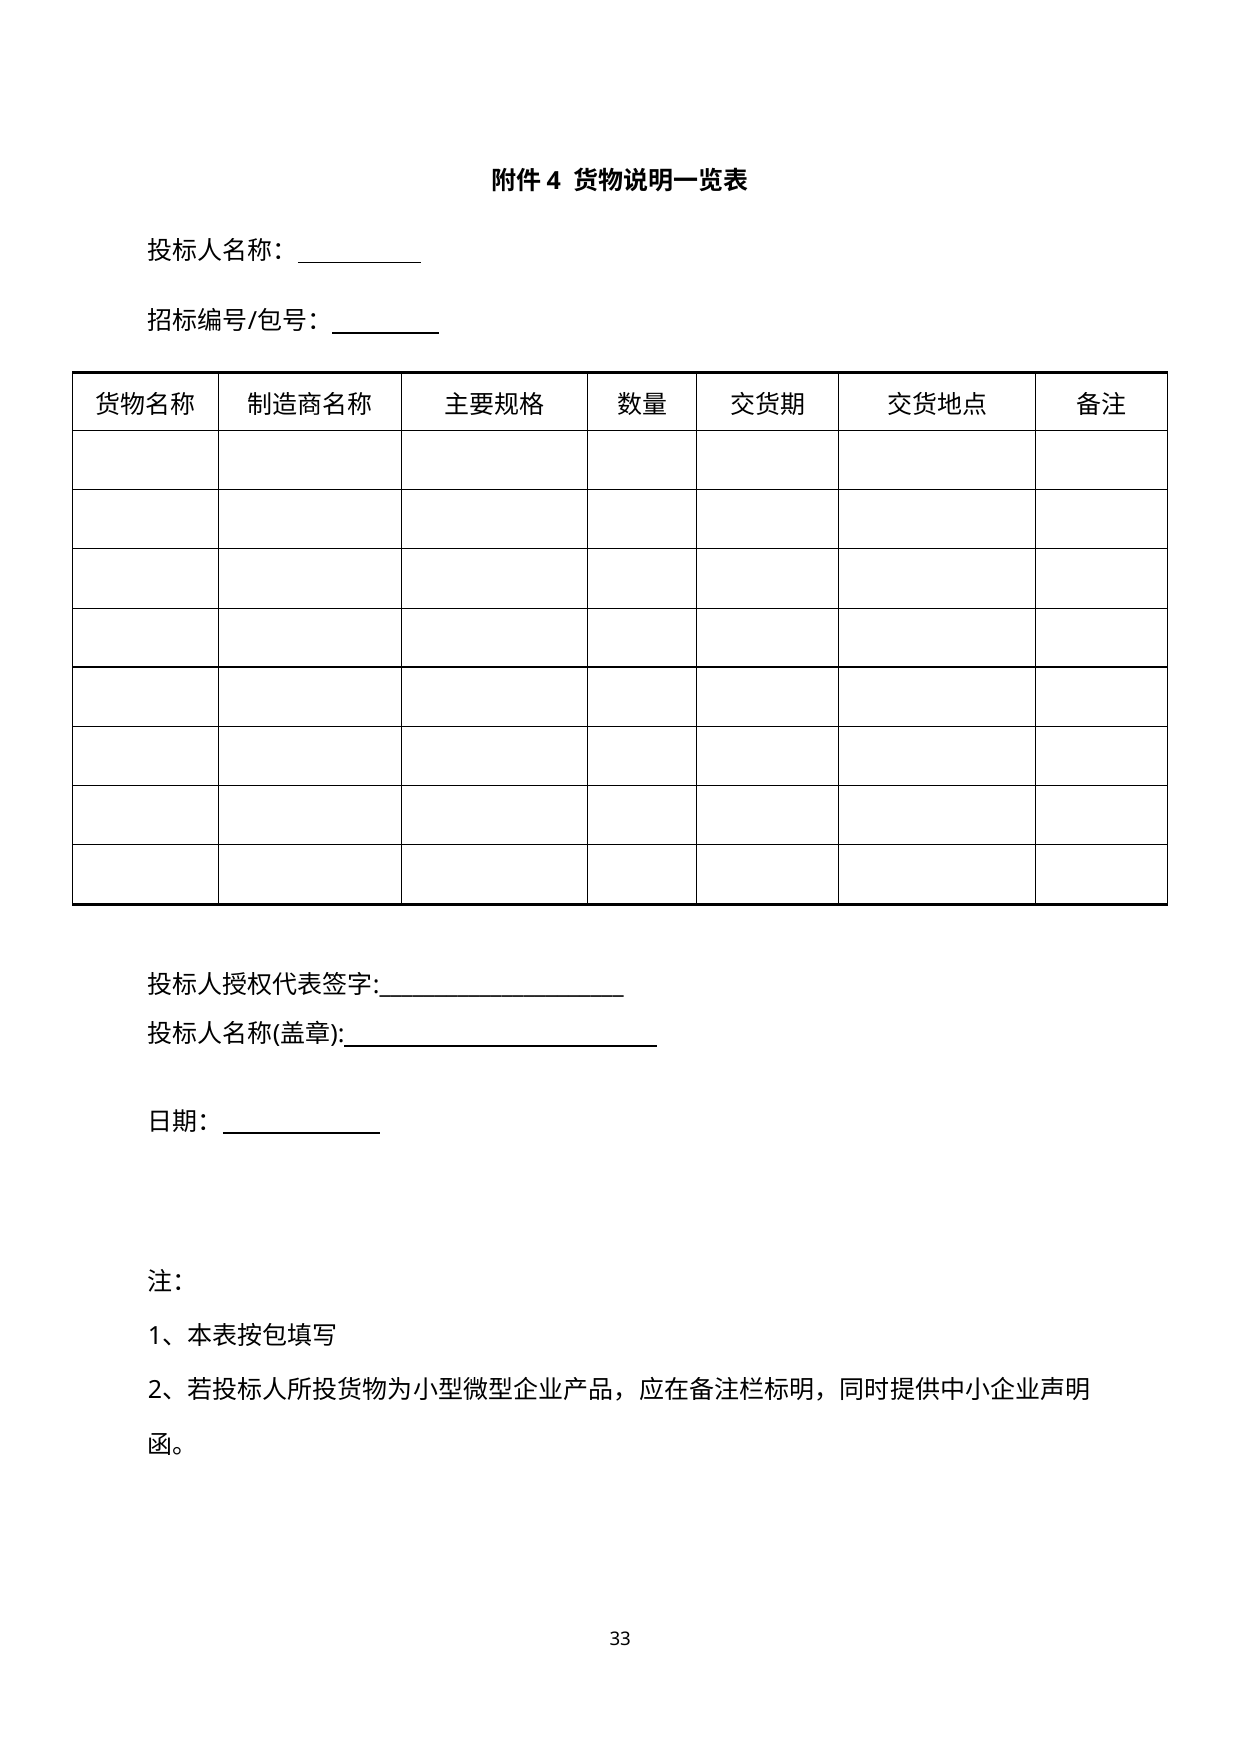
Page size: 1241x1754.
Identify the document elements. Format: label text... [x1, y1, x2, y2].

table_cell [1036, 845, 1167, 903]
text 投标人授权代表签字:______________________ [148, 965, 1092, 1001]
table_cell [73, 549, 218, 607]
table_cell [402, 845, 587, 903]
table_cell [402, 786, 587, 844]
table_cell [839, 490, 1035, 548]
table_header 交货地点 [839, 374, 1035, 430]
text 投标人名称(盖章): [148, 1014, 1092, 1050]
table_cell [697, 609, 838, 666]
table_cell [402, 668, 587, 726]
table_cell [588, 490, 696, 548]
table_cell [588, 727, 696, 784]
table_cell [402, 609, 587, 666]
table_cell [73, 727, 218, 784]
table_cell [219, 609, 401, 666]
table_cell [588, 609, 696, 666]
table_cell [219, 549, 401, 607]
table_cell [588, 668, 696, 726]
list 本表按包填写 [148, 1315, 1092, 1352]
table_cell [588, 549, 696, 607]
table_cell [1036, 609, 1167, 666]
table_cell [839, 786, 1035, 844]
table_cell [839, 668, 1035, 726]
table_cell [1036, 431, 1167, 489]
table_cell [219, 490, 401, 548]
table_cell [588, 786, 696, 844]
table_cell [697, 845, 838, 903]
table_cell [697, 431, 838, 489]
table_cell [1036, 549, 1167, 607]
table_cell [697, 549, 838, 607]
table_cell [839, 845, 1035, 903]
table_header 主要规格 [402, 374, 587, 430]
table_header 交货期 [697, 374, 838, 430]
table_cell [588, 845, 696, 903]
table_cell [219, 668, 401, 726]
table_cell [697, 490, 838, 548]
table_cell [839, 549, 1035, 607]
table_cell [697, 668, 838, 726]
table_cell [219, 786, 401, 844]
table_header 备注 [1036, 374, 1167, 430]
table_cell [402, 490, 587, 548]
table_header 制造商名称 [219, 374, 401, 430]
table_cell [1036, 668, 1167, 726]
table_cell [839, 609, 1035, 666]
table_cell [839, 727, 1035, 784]
table_cell [402, 727, 587, 784]
table_cell [588, 431, 696, 489]
table_header 货物名称 [73, 374, 218, 430]
table_cell [73, 668, 218, 726]
table_cell [839, 431, 1035, 489]
table_cell [402, 431, 587, 489]
subtitle 附件4 货物说明一览表 [148, 160, 1092, 196]
text 招标编号/包号： [148, 301, 1092, 337]
table_cell [219, 845, 401, 903]
table_cell [219, 431, 401, 489]
table_header 数量 [588, 374, 696, 430]
table_cell [73, 609, 218, 666]
table_cell [73, 845, 218, 903]
table_cell [697, 786, 838, 844]
text 注： [148, 1261, 1092, 1297]
table_cell [402, 549, 587, 607]
table_cell [73, 431, 218, 489]
table_cell [219, 727, 401, 784]
table_cell [697, 727, 838, 784]
text 日期： [148, 1101, 1092, 1137]
table_cell [73, 490, 218, 548]
list 若投标人所投货物为小型微型企业产品，应在备注栏标明，同时提供中小企业声明函。 [148, 1370, 1092, 1460]
table_cell [73, 786, 218, 844]
table_cell [1036, 490, 1167, 548]
text 投标人名称： [148, 231, 1092, 267]
table_cell [1036, 727, 1167, 784]
table_cell [1036, 786, 1167, 844]
